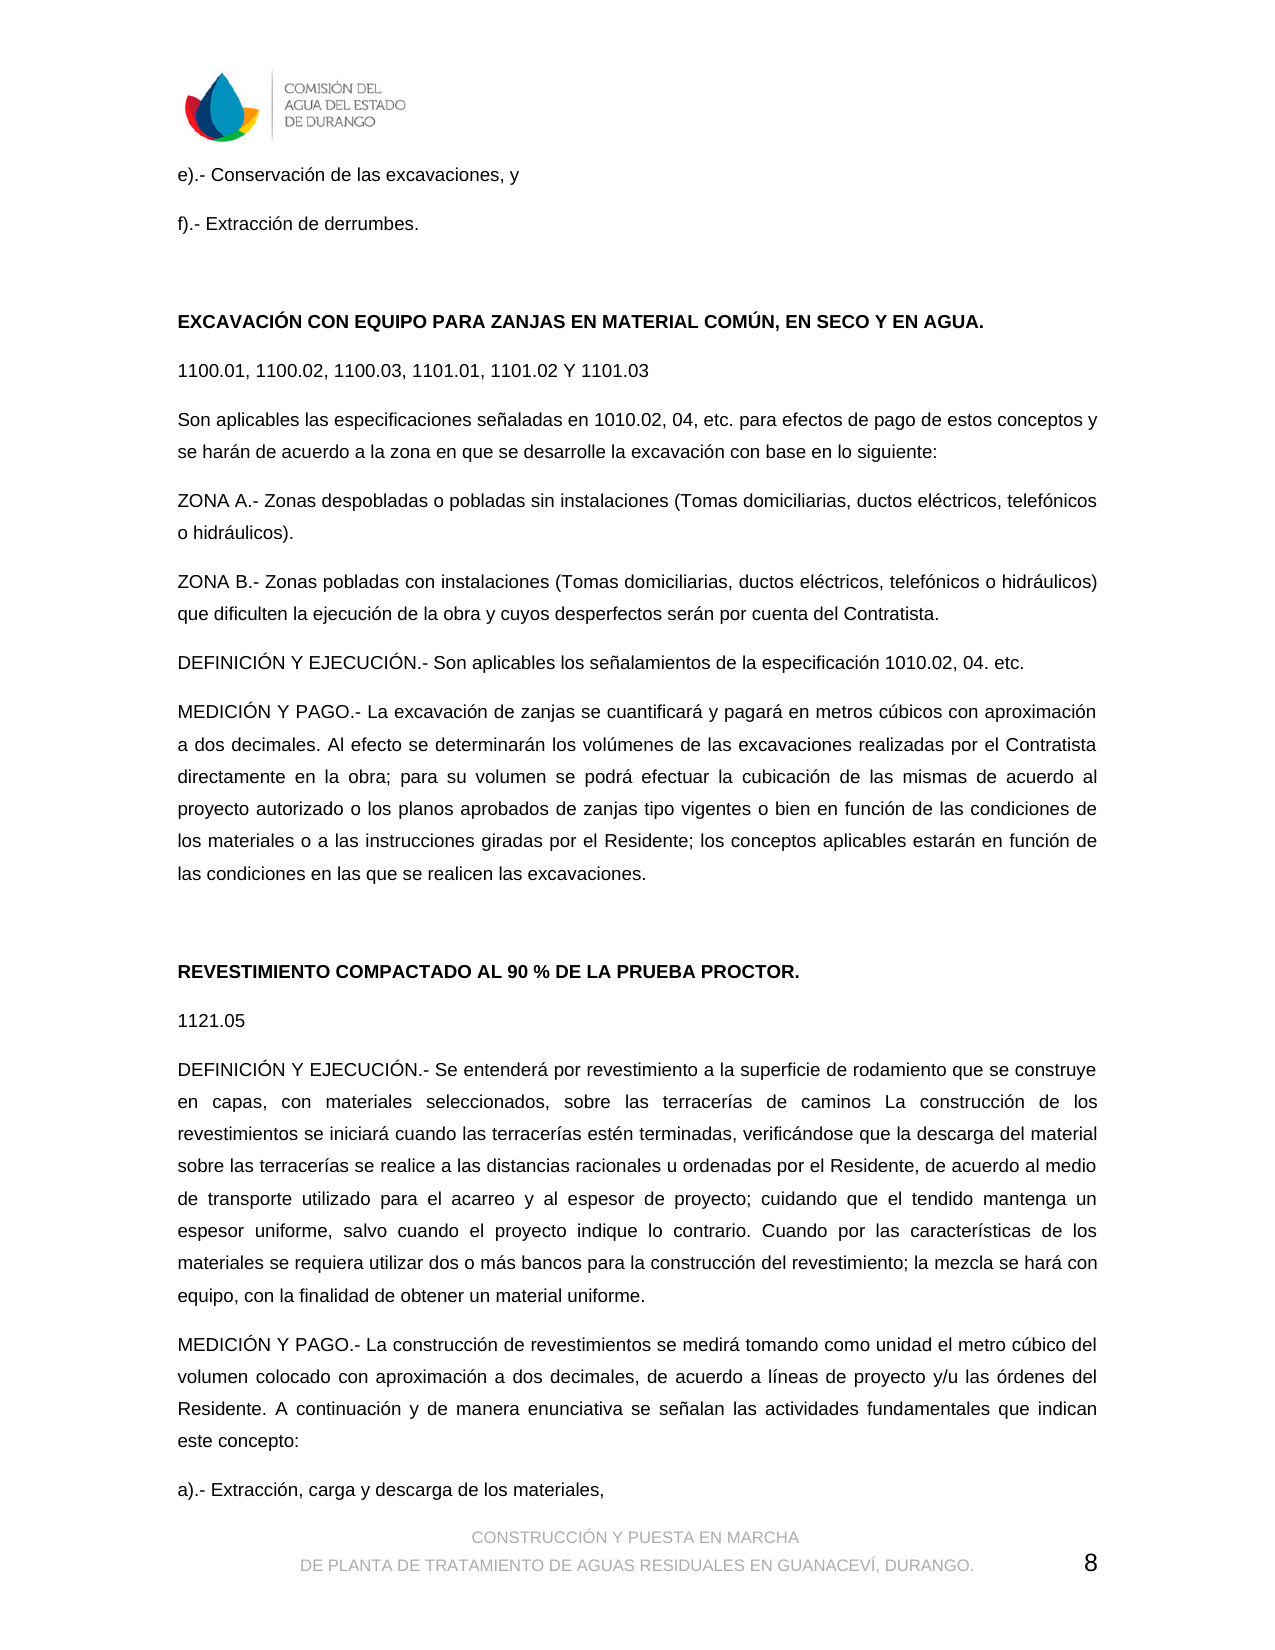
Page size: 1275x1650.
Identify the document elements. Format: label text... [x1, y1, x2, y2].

text MEDICIÓN Y PAGO.- La excavación de zanjas se cuantificará y pagará en metros cúbicos con aproximación a dos decimales. Al efecto se determinarán los volúmenes de las excavaciones realizadas por el Contratista directamente en la obra; para su volumen se podrá efectuar la cubicación de las mismas de acuerdo al proyecto autorizado o los planos aprobados de zanjas tipo vigentes o bien en función de las condiciones de los materiales o a las instrucciones giradas por el Residente; los conceptos aplicables estarán en función de las condiciones en las que se realicen las excavaciones. [177, 701, 1098, 884]
text DEFINICIÓN Y EJECUCIÓN.- Se entenderá por revestimiento a la superficie de rodamiento que se construye en capas, con materiales seleccionados, sobre las terracerías de caminos La construcción de los revestimientos se iniciará cuando las terracerías estén terminadas, verificándose que la descarga del material sobre las terracerías se realice a las distancias racionales u ordenadas por el Residente, de acuerdo al medio de transporte utilizado para el acarreo y al espesor de proyecto; cuidando que el tendido mantenga un espesor uniforme, salvo cuando el proyecto indique lo contrario. Cuando por las características de los materiales se requiera utilizar dos o más bancos para la construcción del revestimiento; la mezcla se hará con equipo, con la finalidad de obtener un material uniforme. [177, 1058, 1098, 1306]
text MEDICIÓN Y PAGO.- La construcción de revestimientos se medirá tomando como unidad el metro cúbico del volumen colocado con aproximación a dos decimales, de acuerdo a líneas de proyecto y/u las órdenes del Residente. A continuación y de manera enunciativa se señalan las actividades fundamentales que indican este concepto: [177, 1333, 1098, 1452]
text e).- Conservación de las excavaciones, y [177, 163, 1098, 185]
text DEFINICIÓN Y EJECUCIÓN.- Son aplicables los señalamientos de la especificación 1010.02, 04. etc. [177, 652, 1098, 674]
text ZONA A.- Zonas despobladas o pobladas sin instalaciones (Tomas domiciliarias, ductos eléctricos, telefónicos o hidráulicos). [177, 489, 1098, 543]
text f).- Extracción de derrumbes. [177, 212, 1098, 234]
text EXCAVACIÓN CON EQUIPO PARA ZANJAS EN MATERIAL COMÚN, EN SECO Y EN AGUA. [177, 310, 1098, 332]
text a).- Extracción, carga y descarga de los materiales, [177, 1479, 1098, 1501]
text Son aplicables las especificaciones señaladas en 1010.02, 04, etc. para efectos de pago de estos conceptos y se harán de acuerdo a la zona en que se desarrolle la excavación con base en lo siguiente: [177, 408, 1098, 462]
text 1100.01, 1100.02, 1100.03, 1101.01, 1101.02 Y 1101.03 [177, 359, 1098, 381]
text REVESTIMIENTO COMPACTADO AL 90 % DE LA PRUEBA PROCTOR. [177, 960, 1098, 982]
picture [177, 63, 410, 146]
text 1121.05 [177, 1009, 1098, 1031]
text ZONA B.- Zonas pobladas con instalaciones (Tomas domiciliarias, ductos eléctricos, telefónicos o hidráulicos) que dificulten la ejecución de la obra y cuyos desperfectos serán por cuenta del Contratista. [177, 571, 1098, 625]
